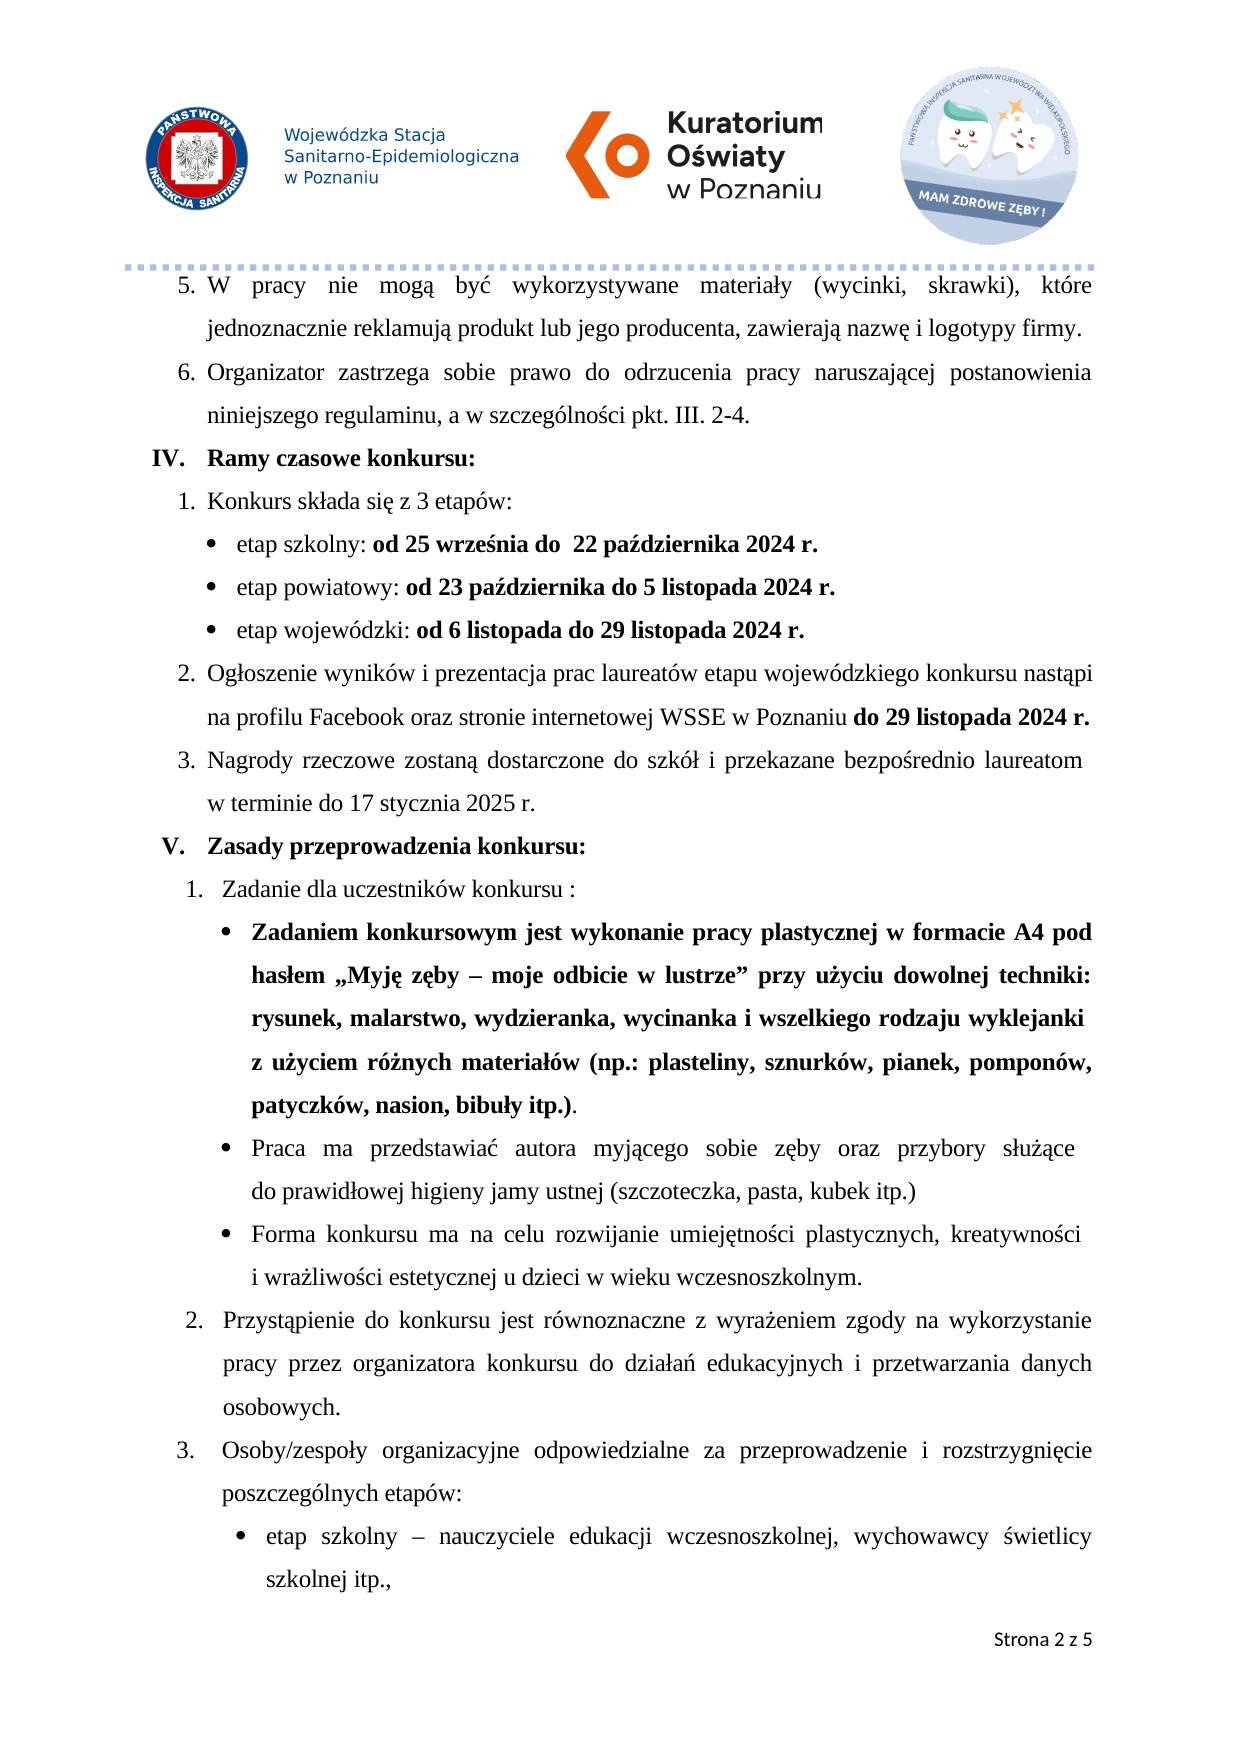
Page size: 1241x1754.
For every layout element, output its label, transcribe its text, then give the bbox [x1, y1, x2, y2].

picture [565, 111, 822, 199]
list Osoby/zespoły organizacyjne odpowiedzialne za przeprowadzenie i rozstrzygnięcie poszczególnych etapów: [176, 1435, 1092, 1507]
list Nagrody rzeczowe zostaną dostarczone do szkół i przekazane bezpośrednio laureatom w terminie do 17 stycznia 2025 r. [177, 745, 1092, 817]
list Ogłoszenie wyników i prezentacja prac laureatów etapu wojewódzkiego konkursu nastąpi na profilu Facebook oraz stronie internetowej WSSE w Poznaniu do 29 listopada 2024 r. [177, 658, 1092, 730]
picture [136, 97, 545, 221]
list etap szkolny – nauczyciele edukacji wczesnoszkolnej, wychowawcy świetlicy szkolnej itp., [236, 1521, 1092, 1593]
list Praca ma przedstawiać autora myjącego sobie zęby oraz przybory służące do prawidłowej higieny jamy ustnej (szczoteczka, pasta, kubek itp.) [222, 1133, 1092, 1205]
picture [857, 23, 1122, 270]
list Zadanie dla uczestników konkursu : [185, 874, 1092, 903]
list etap powiatowy: od 23 października do 5 listopada 2024 r. [207, 572, 1092, 601]
list Ramy czasowe konkursu: [185, 443, 1092, 472]
list W pracy nie mogą być wykorzystywane materiały (wycinki, skrawki), które jednoznacznie reklamują produkt lub jego producenta, zawierają nazwę i logotypy firmy. [177, 270, 1092, 342]
list Organizator zastrzega sobie prawo do odrzucenia pracy naruszającej postanowienia niniejszego regulaminu, a w szczególności pkt. III. 2-4. [177, 357, 1092, 428]
list etap wojewódzki: od 6 listopada do 29 listopada 2024 r. [207, 615, 1092, 644]
list Zadaniem konkursowym jest wykonanie pracy plastycznej w formacie A4 pod hasłem „Myję zęby – moje odbicie w lustrze” przy użyciu dowolnej techniki: rysunek, malarstwo, wydzieranka, wycinanka i wszelkiego rodzaju wyklejanki z użyciem różnych materiałów (np.: plasteliny, sznurków, pianek, pomponów, patyczków, nasion, bibuły itp.). [222, 917, 1092, 1118]
list Forma konkursu ma na celu rozwijanie umiejętności plastycznych, kreatywności i wrażliwości estetycznej u dzieci w wieku wczesnoszkolnym. [222, 1219, 1092, 1291]
list etap szkolny: od 25 września do 22 października 2024 r. [207, 529, 1092, 558]
list Zasady przeprowadzenia konkursu: [185, 831, 1092, 860]
list Konkurs składa się z 3 etapów: [177, 486, 1092, 515]
list Przystąpienie do konkursu jest równoznaczne z wyrażeniem zgody na wykorzystanie pracy przez organizatora konkursu do działań edukacyjnych i przetwarzania danych osobowych. [185, 1305, 1092, 1420]
